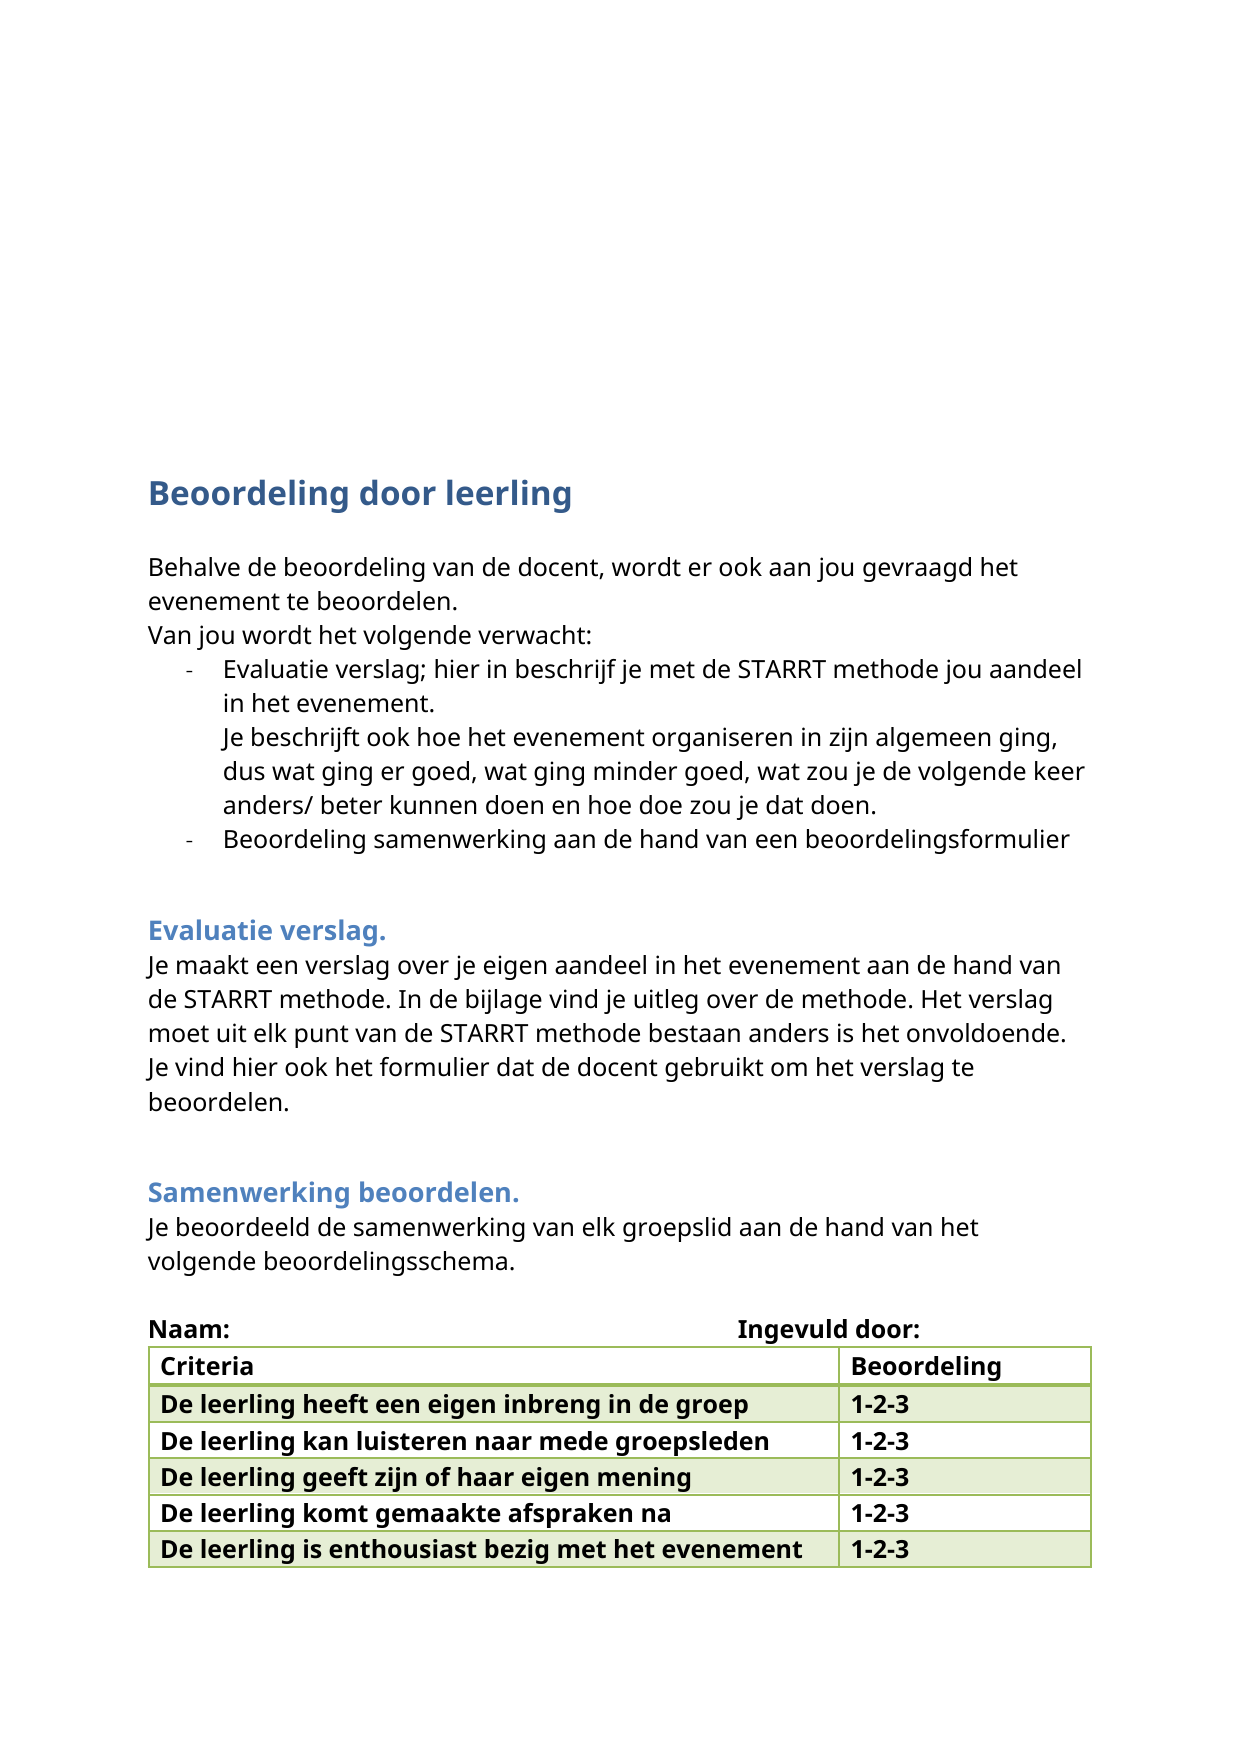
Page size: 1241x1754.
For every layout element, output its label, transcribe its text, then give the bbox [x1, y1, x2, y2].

list Evaluatie verslag; hier in beschrijf je met de STARRT methode jou aandeel in het evenement. Je beschrijft ook hoe het evenement organiseren in zijn algemeen ging, dus wat ging er goed, wat ging minder goed, wat zou je de volgende keer anders/ beter kunnen doen en hoe doe zou je dat doen. [185, 652, 1093, 822]
table_header Beoordeling [840, 1348, 1090, 1382]
text Behalve de beoordeling van de docent, wordt er ook aan jou gevraagd het evenement te beoordelen. Van jou wordt het volgende verwacht: [148, 549, 1093, 652]
subtitle Samenwerking beoordelen. [148, 1173, 1093, 1210]
subtitle Evaluatie verslag. [148, 911, 1093, 948]
table_cell De leerling heeft een eigen inbreng in de groep [150, 1387, 838, 1421]
table_cell 1-2-3 [840, 1459, 1090, 1493]
table_cell 1-2-3 [840, 1496, 1090, 1529]
table_cell De leerling geeft zijn of haar eigen mening [150, 1459, 838, 1493]
text Naam: Ingevuld door: [148, 1312, 1093, 1346]
table_cell De leerling is enthousiast bezig met het evenement [150, 1532, 838, 1566]
table_cell De leerling kan luisteren naar mede groepsleden [150, 1423, 838, 1457]
subtitle Beoordeling door leerling [148, 470, 1093, 516]
text Je maakt een verslag over je eigen aandeel in het evenement aan de hand van de STARRT methode. In de bijlage vind je uitleg over de methode. Het verslag moet uit elk punt van de STARRT methode bestaan anders is het onvoldoende. Je vind hier ook het formulier dat de docent gebruikt om het verslag te beoordelen. [148, 948, 1093, 1118]
text Je beoordeeld de samenwerking van elk groepslid aan de hand van het volgende beoordelingsschema. [148, 1210, 1093, 1278]
table_cell 1-2-3 [840, 1532, 1090, 1566]
table_cell 1-2-3 [840, 1423, 1090, 1457]
table_header Criteria [150, 1348, 838, 1382]
list Beoordeling samenwerking aan de hand van een beoordelingsformulier [185, 822, 1093, 856]
table_cell De leerling komt gemaakte afspraken na [150, 1496, 838, 1529]
table_cell 1-2-3 [840, 1387, 1090, 1421]
